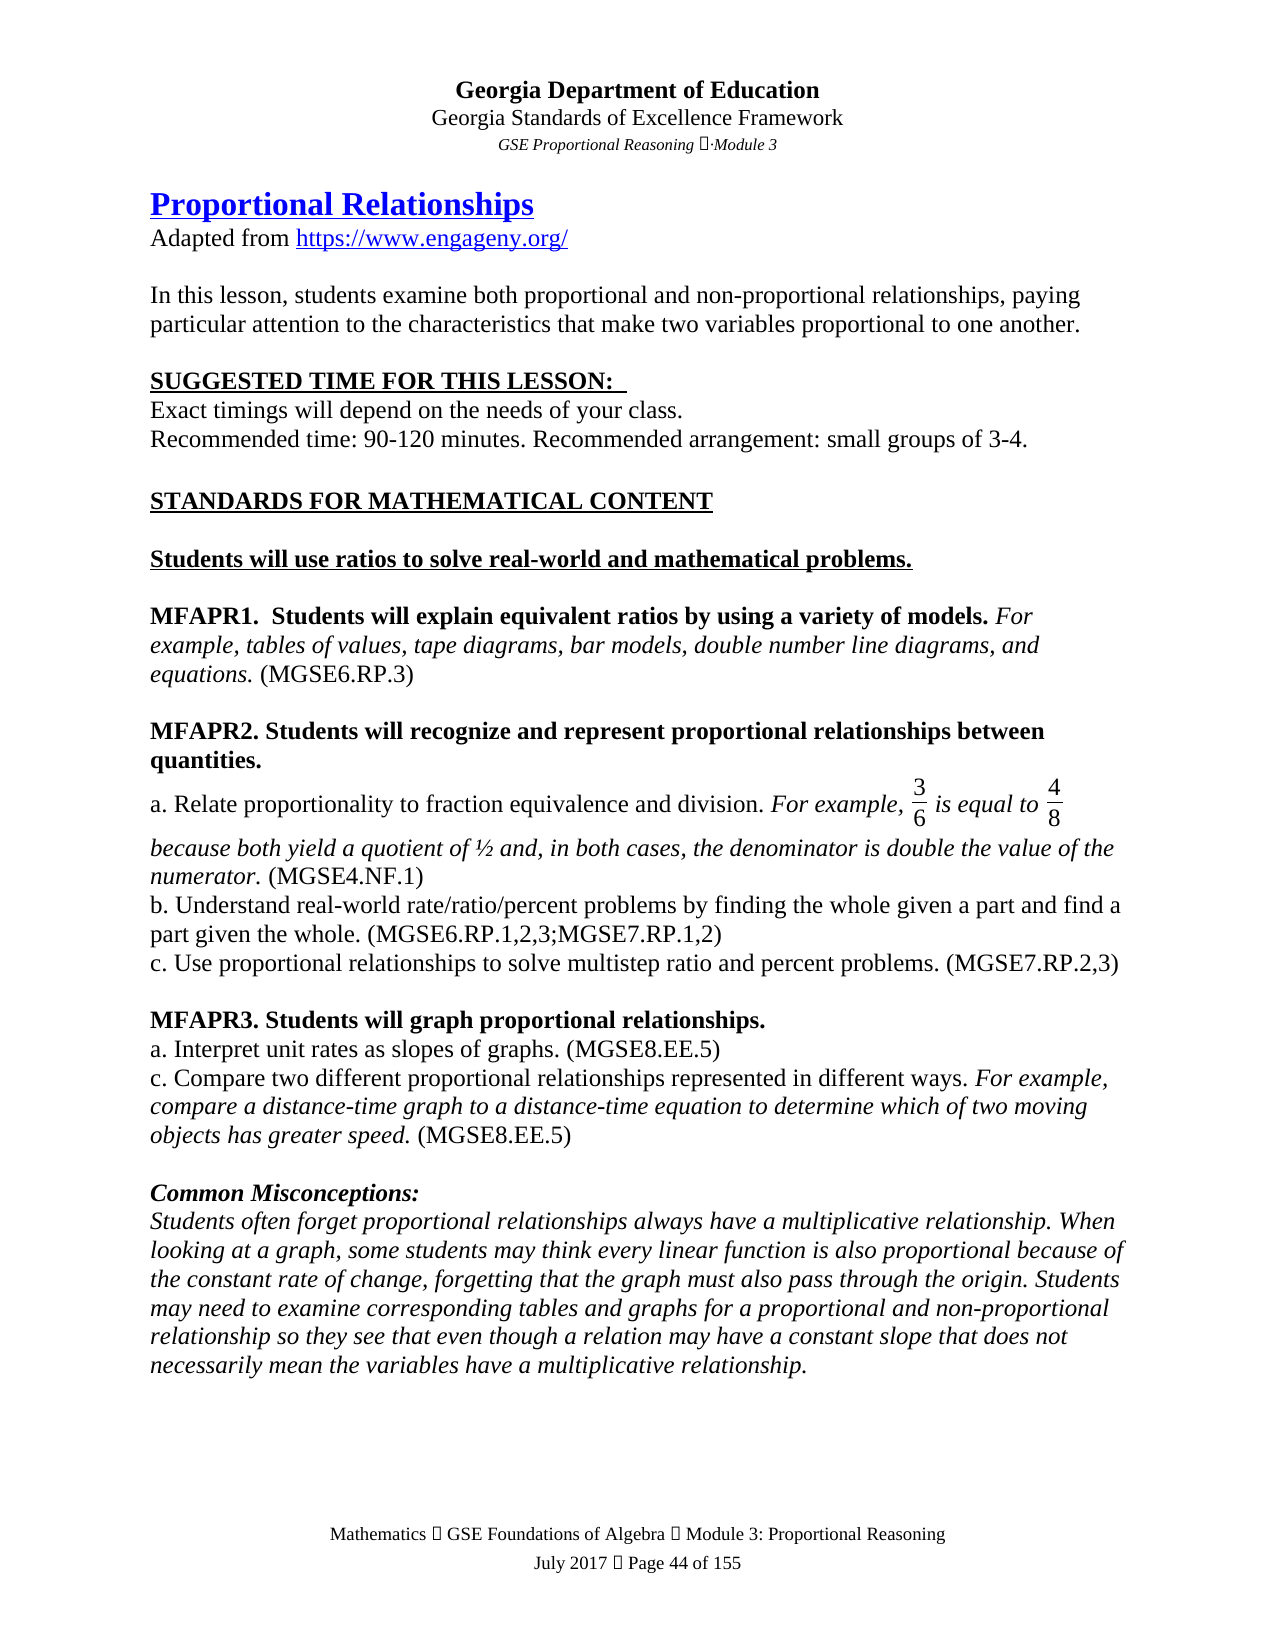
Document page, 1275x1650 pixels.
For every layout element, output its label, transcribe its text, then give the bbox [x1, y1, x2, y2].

text c. Use proportional relationships to solve multistep ratio and percent problems. (MGSE7.RP.2,3) [150, 948, 1125, 976]
subtitle Proportional Relationships [150, 184, 1125, 223]
text STANDARDS FOR MATHEMATICAL CONTENT [150, 486, 1125, 515]
text MFAPR2. Students will recognize and represent proportional relationships between quantities. [150, 716, 1125, 774]
text Common Misconceptions: [150, 1178, 1125, 1206]
text c. Compare two different proportional relationships represented in different ways. For example, compare a distance-time graph to a distance-time equation to determine which of two moving objects has greater speed. (MGSE8.EE.5) [150, 1063, 1125, 1149]
text Students often forget proportional relationships always have a multiplicative relationship. When looking at a graph, some students may think every linear function is also proportional because of the constant rate of change, forgetting that the graph must also pass through the origin. Students may need to examine corresponding tables and graphs for a proportional and non-proportional relationship so they see that even though a relation may have a constant slope that does not necessarily mean the variables have a multiplicative relationship. [150, 1206, 1125, 1379]
text MFAPR1. Students will explain equivalent ratios by using a variety of models. For example, tables of values, tape diagrams, bar models, double number line diagrams, and equations. (MGSE6.RP.3) [150, 601, 1125, 687]
text Exact timings will depend on the needs of your class. [150, 395, 1125, 424]
text In this lesson, students examine both proportional and non-proportional relationships, paying particular attention to the characteristics that make two variables proportional to one another. [150, 280, 1125, 338]
text Adapted from https://www.engageny.org/ [150, 223, 1125, 251]
text b. Understand real-world rate/ratio/percent problems by finding the whole given a part and find a part given the whole. (MGSE6.RP.1,2,3;MGSE7.RP.1,2) [150, 890, 1125, 948]
text a. Relate proportionality to fraction equivalence and division. For example, is equal to because both yield a quotient of ½ and, in both cases, the denominator is double the value of the numerator. (MGSE4.NF.1) [150, 774, 1125, 890]
text Recommended time: 90-120 minutes. Recommended arrangement: small groups of 3-4. [150, 424, 1125, 453]
text a. Interpret unit rates as slopes of graphs. (MGSE8.EE.5) [150, 1034, 1125, 1063]
text MFAPR3. Students will graph proportional relationships. [150, 1005, 1125, 1034]
text Students will use ratios to solve real-world and mathematical problems. [150, 544, 1125, 572]
text SUGGESTED TIME FOR THIS LESSON: [150, 366, 1125, 395]
